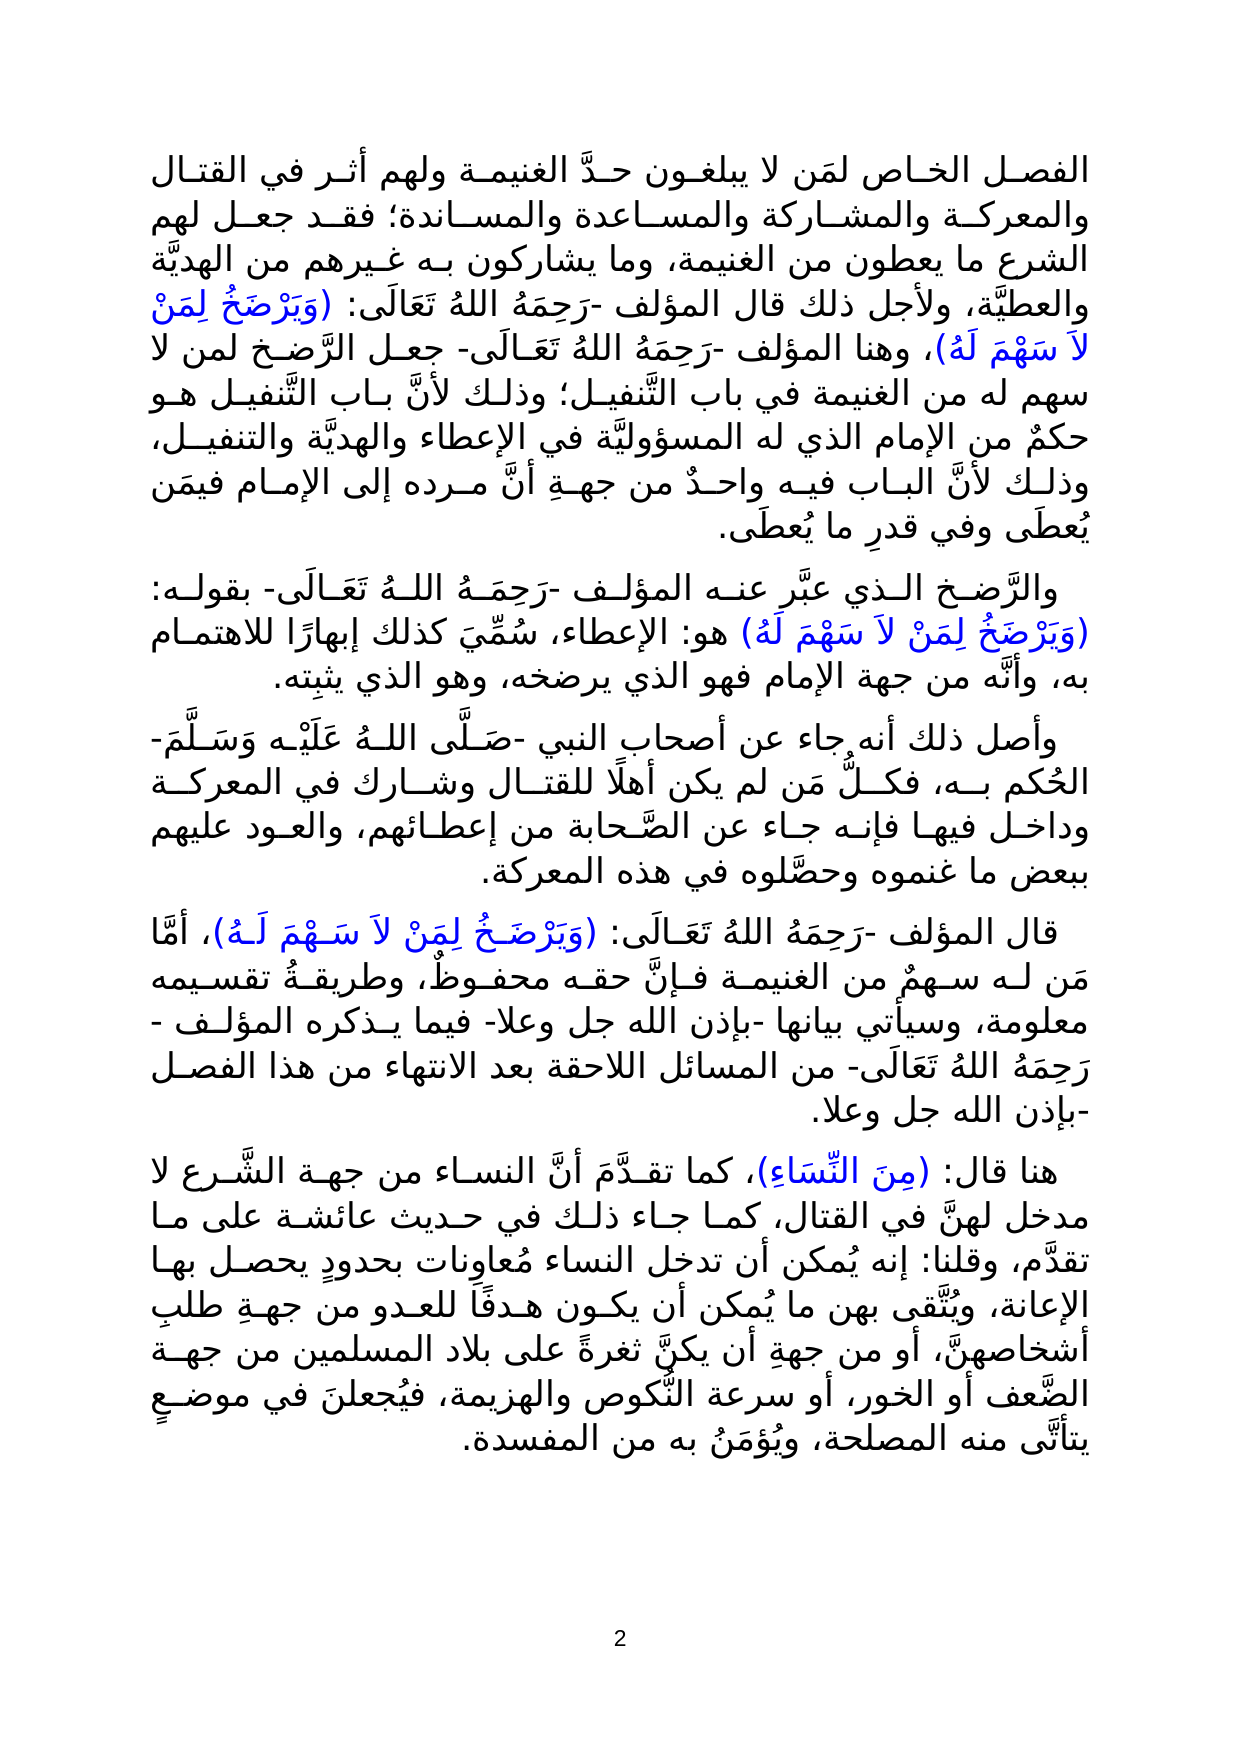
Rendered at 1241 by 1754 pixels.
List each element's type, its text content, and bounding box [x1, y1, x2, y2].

text والرَّضخ الذي عبَّر عنه المؤلف -رَحِمَهُ اللهُ تَعَالَى- بقوله: (وَيَرْضَخُ لِمَنْ لاَ سَهْمَ لَهُ) هو: الإعطاء، سُمِّيَ كذلك إبهارًا للاهتمام به، وأنَّه من جهة الإمام فهو الذي يرضخه، وهو الذي يثبِته. [150, 567, 1090, 697]
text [150, 150, 1090, 547]
text هنا قال: (مِنَ النِّسَاءِ)، كما تقدَّمَ أنَّ النساء من جهة الشَّرع لا مدخل لهنَّ في القتال، كما جاء ذلك في حديث عائشة على ما تقدَّم، وقلنا: إنه يُمكن أن تدخل النساء مُعاوِنات بحدودٍ يحصل بها الإعانة، ويُتَّقى بهن ما يُمكن أن يكون هدفًا للعدو من جهةِ طلبِ أشخاصهنَّ، أو من جهةِ أن يكنَّ ثغرةً على بلاد المسلمين من جهة الضَّعف أو الخور، أو سرعة النُّكوص والهزيمة، فيُجعلنَ في موضعٍ يتأتَّى منه المصلحة، ويُؤمَنُ به من المفسدة. [150, 1151, 1090, 1459]
text وأصل ذلك أنه جاء عن أصحاب النبي -صَلَّى اللهُ عَلَيْه وَسَلَّمَ- الحُكم به، فكلُّ مَن لم يكن أهلًا للقتال وشارك في المعركة وداخل فيها فإنه جاء عن الصَّحابة من إعطائهم، والعود عليهم ببعض ما غنموه وحصَّلوه في هذه المعركة. [150, 717, 1090, 892]
text قال المؤلف -رَحِمَهُ اللهُ تَعَالَى: (وَيَرْضَخُ لِمَنْ لاَ سَهْمَ لَهُ)، أمَّا مَن له سهمٌ من الغنيمة فإنَّ حقه محفوظٌ، وطريقةُ تقسيمه معلومة، وسيأتي بيانها -بإذن الله جل وعلا- فيما يذكره المؤلف -رَحِمَهُ اللهُ تَعَالَى- من المسائل اللاحقة بعد الانتهاء من هذا الفصل -بإذن الله جل وعلا. [150, 912, 1090, 1131]
